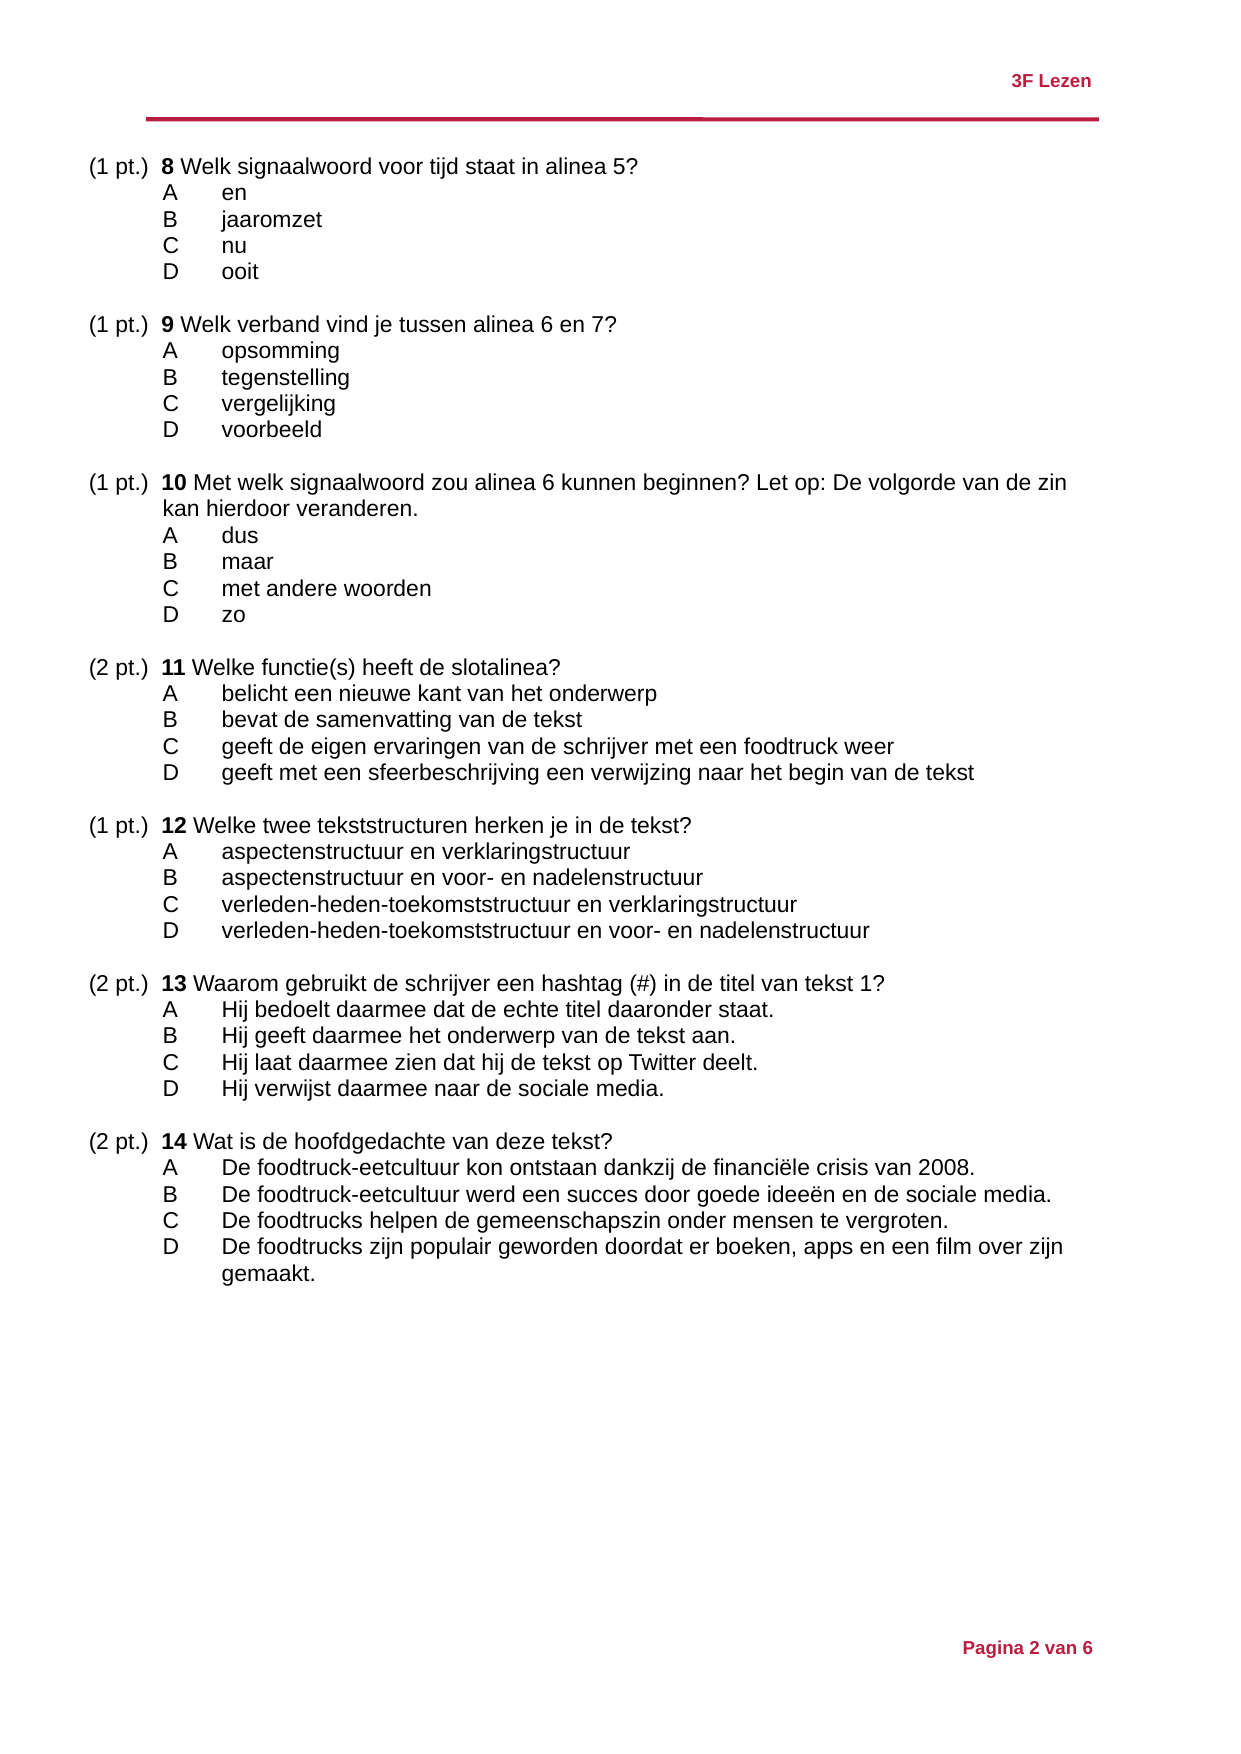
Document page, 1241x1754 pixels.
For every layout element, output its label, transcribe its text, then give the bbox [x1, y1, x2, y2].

text D ooit [162, 258, 1093, 284]
text (2 pt.) 14 Wat is de hoofdgedachte van deze tekst? [88, 1128, 1093, 1154]
text A aspectenstructuur en verklaringstructuur [162, 838, 1093, 864]
text A Hij bedoelt daarmee dat de echte titel daaronder staat. [162, 996, 1093, 1022]
text B jaaromzet [162, 206, 1093, 232]
text C met andere woorden [148, 574, 1093, 601]
text (1 pt.) 12 Welke twee tekststructuren herken je in de tekst? [88, 812, 1093, 838]
text B bevat de samenvatting van de tekst [162, 706, 1093, 733]
text (1 pt.) 10 Met welk signaalwoord zou alinea 6 kunnen beginnen? Let op: De volgorde van de zin kan hierdoor veranderen. [88, 469, 1093, 522]
text A belicht een nieuwe kant van het onderwerp [162, 680, 1093, 706]
text C verleden-heden-toekomststructuur en verklaringstructuur [162, 891, 1093, 917]
text D geeft met een sfeerbeschrijving een verwijzing naar het begin van de tekst [162, 759, 1093, 785]
text C Hij laat daarmee zien dat hij de tekst op Twitter deelt. [162, 1049, 1093, 1075]
text D De foodtrucks zijn populair geworden doordat er boeken, apps en een film over zijn gemaakt. [162, 1233, 1093, 1286]
text C De foodtrucks helpen de gemeenschapszin onder mensen te vergroten. [162, 1207, 1093, 1233]
text A De foodtruck-eetcultuur kon ontstaan dankzij de financiële crisis van 2008. [162, 1154, 1093, 1181]
text (2 pt.) 11 Welke functie(s) heeft de slotalinea? [88, 653, 1093, 680]
text (1 pt.) 9 Welk verband vind je tussen alinea 6 en 7? [88, 311, 1093, 337]
text (1 pt.) 8 Welk signaalwoord voor tijd staat in alinea 5? A en [88, 153, 1093, 206]
text B maar [148, 548, 1093, 574]
text C nu [162, 232, 1093, 258]
text C geeft de eigen ervaringen van de schrijver met een foodtruck weer [162, 733, 1093, 759]
text A opsomming [162, 337, 1093, 364]
text D verleden-heden-toekomststructuur en voor- en nadelenstructuur [162, 917, 1093, 943]
text D voorbeeld [162, 416, 1093, 443]
text B tegenstelling [162, 364, 1093, 390]
text D zo [148, 601, 1093, 627]
text A dus [148, 522, 1093, 548]
text (2 pt.) 13 Waarom gebruikt de schrijver een hashtag (#) in de titel van tekst 1? [88, 970, 1093, 996]
text B De foodtruck-eetcultuur werd een succes door goede ideeën en de sociale media. [162, 1181, 1093, 1207]
text B aspectenstructuur en voor- en nadelenstructuur [162, 864, 1093, 891]
text B Hij geeft daarmee het onderwerp van de tekst aan. [162, 1022, 1093, 1049]
text C vergelijking [162, 390, 1093, 416]
text D Hij verwijst daarmee naar de sociale media. [162, 1075, 1093, 1102]
